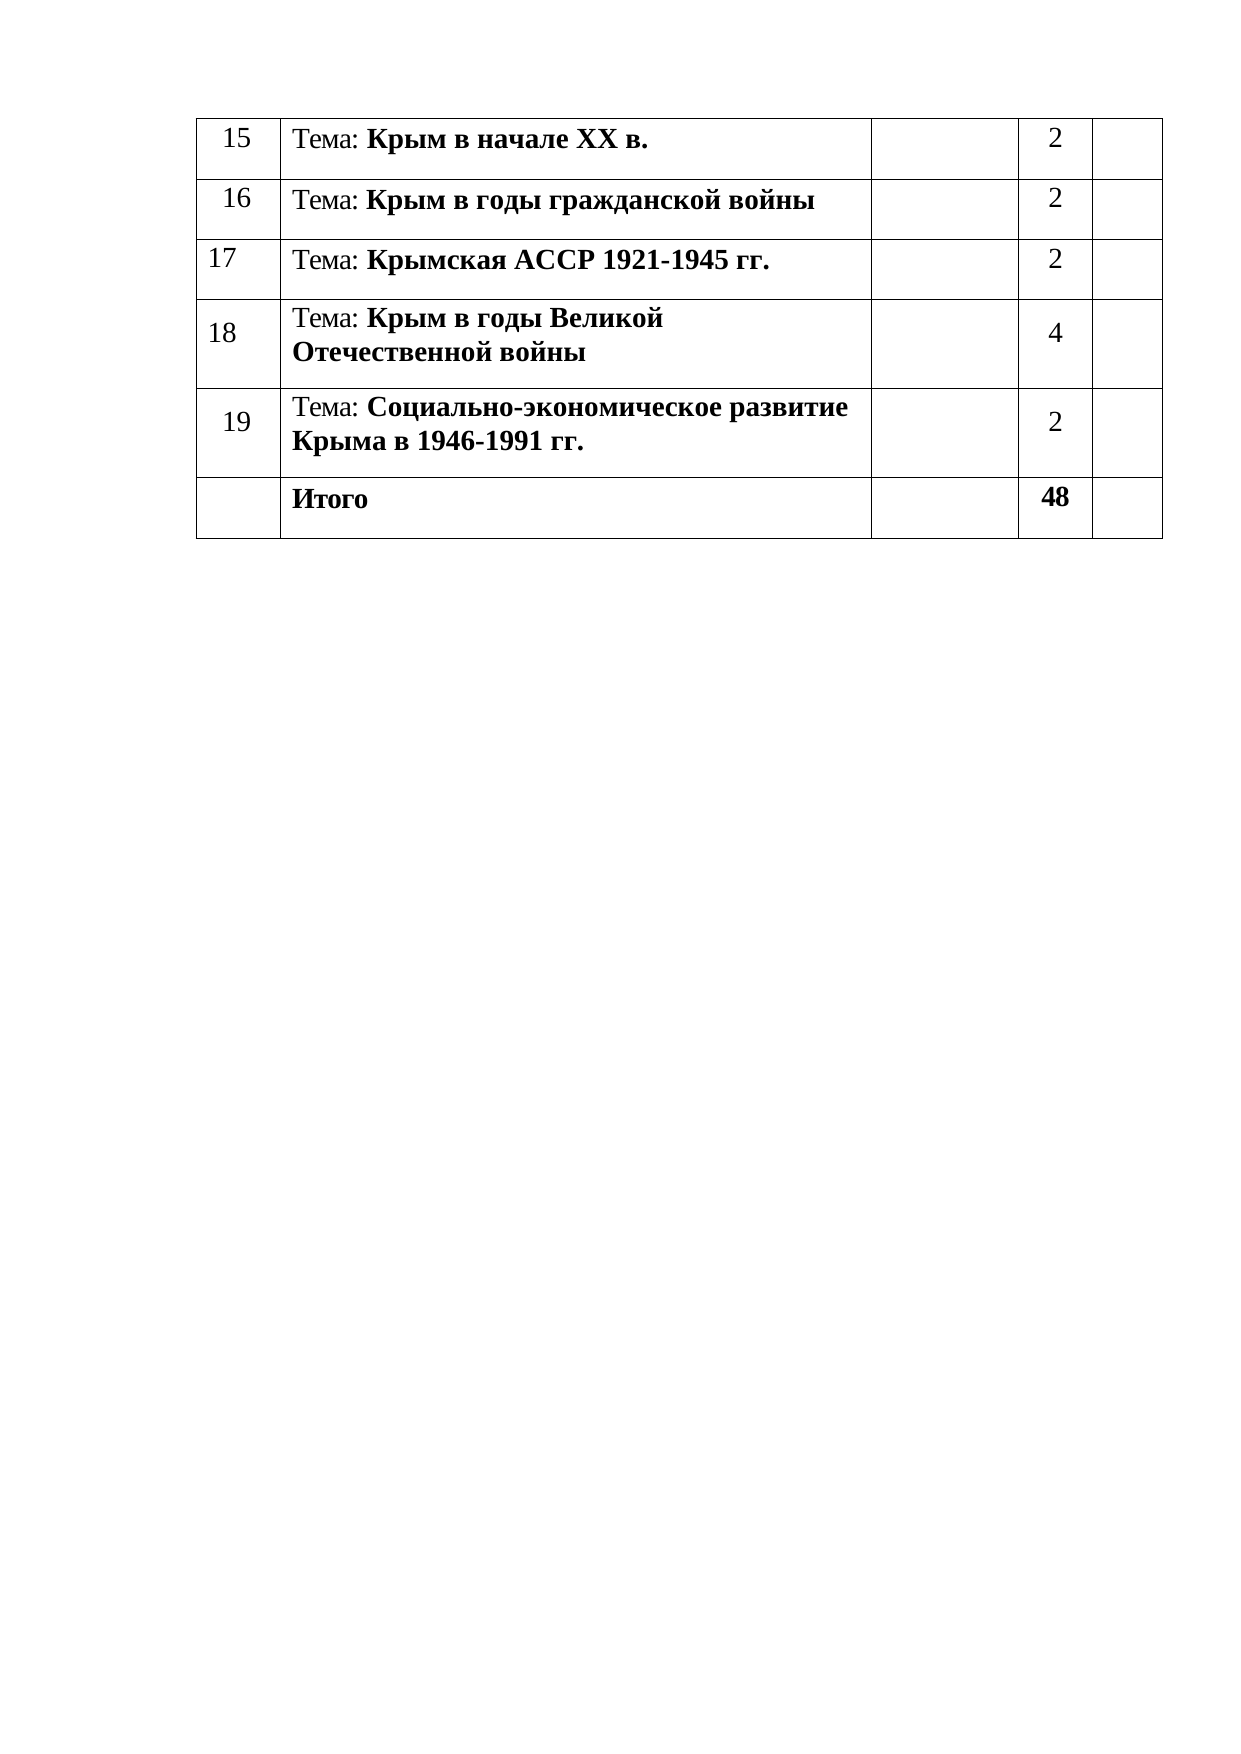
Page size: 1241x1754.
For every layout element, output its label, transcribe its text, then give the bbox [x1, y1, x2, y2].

table_cell [1093, 240, 1162, 299]
table_cell 17 [197, 240, 280, 299]
table_cell [872, 389, 1018, 477]
table_cell 4 [1019, 300, 1092, 388]
table_cell Тема: Крым в годы Великой Отечественной войны [281, 300, 871, 388]
table_cell [872, 180, 1018, 239]
table_cell 2 [1019, 240, 1092, 299]
table_cell [1093, 119, 1162, 178]
table_cell 48 [1019, 478, 1092, 538]
table_cell Тема: Крым в начале ХХ в. [281, 119, 871, 178]
table_cell 16 [197, 180, 280, 239]
table_cell Тема: Крымская АССР 1921-1945 гг. [281, 240, 871, 299]
table_cell [1093, 389, 1162, 477]
table_cell 2 [1019, 119, 1092, 178]
table_cell [872, 478, 1018, 538]
table_cell [872, 119, 1018, 178]
table_cell 15 [197, 119, 280, 178]
table_cell Тема: Социально-экономическое развитие Крыма в 1946-1991 гг. [281, 389, 871, 477]
table_cell [872, 300, 1018, 388]
table_cell [872, 240, 1018, 299]
table_cell [1093, 478, 1162, 538]
table_cell Итого [281, 478, 871, 538]
table_cell 18 [197, 300, 280, 388]
table_cell 2 [1019, 180, 1092, 239]
table_cell [197, 478, 280, 538]
table_cell Тема: Крым в годы гражданской войны [281, 180, 871, 239]
table_cell 2 [1019, 389, 1092, 477]
table_cell 19 [197, 389, 280, 477]
table_cell [1093, 180, 1162, 239]
table_cell [1093, 300, 1162, 388]
